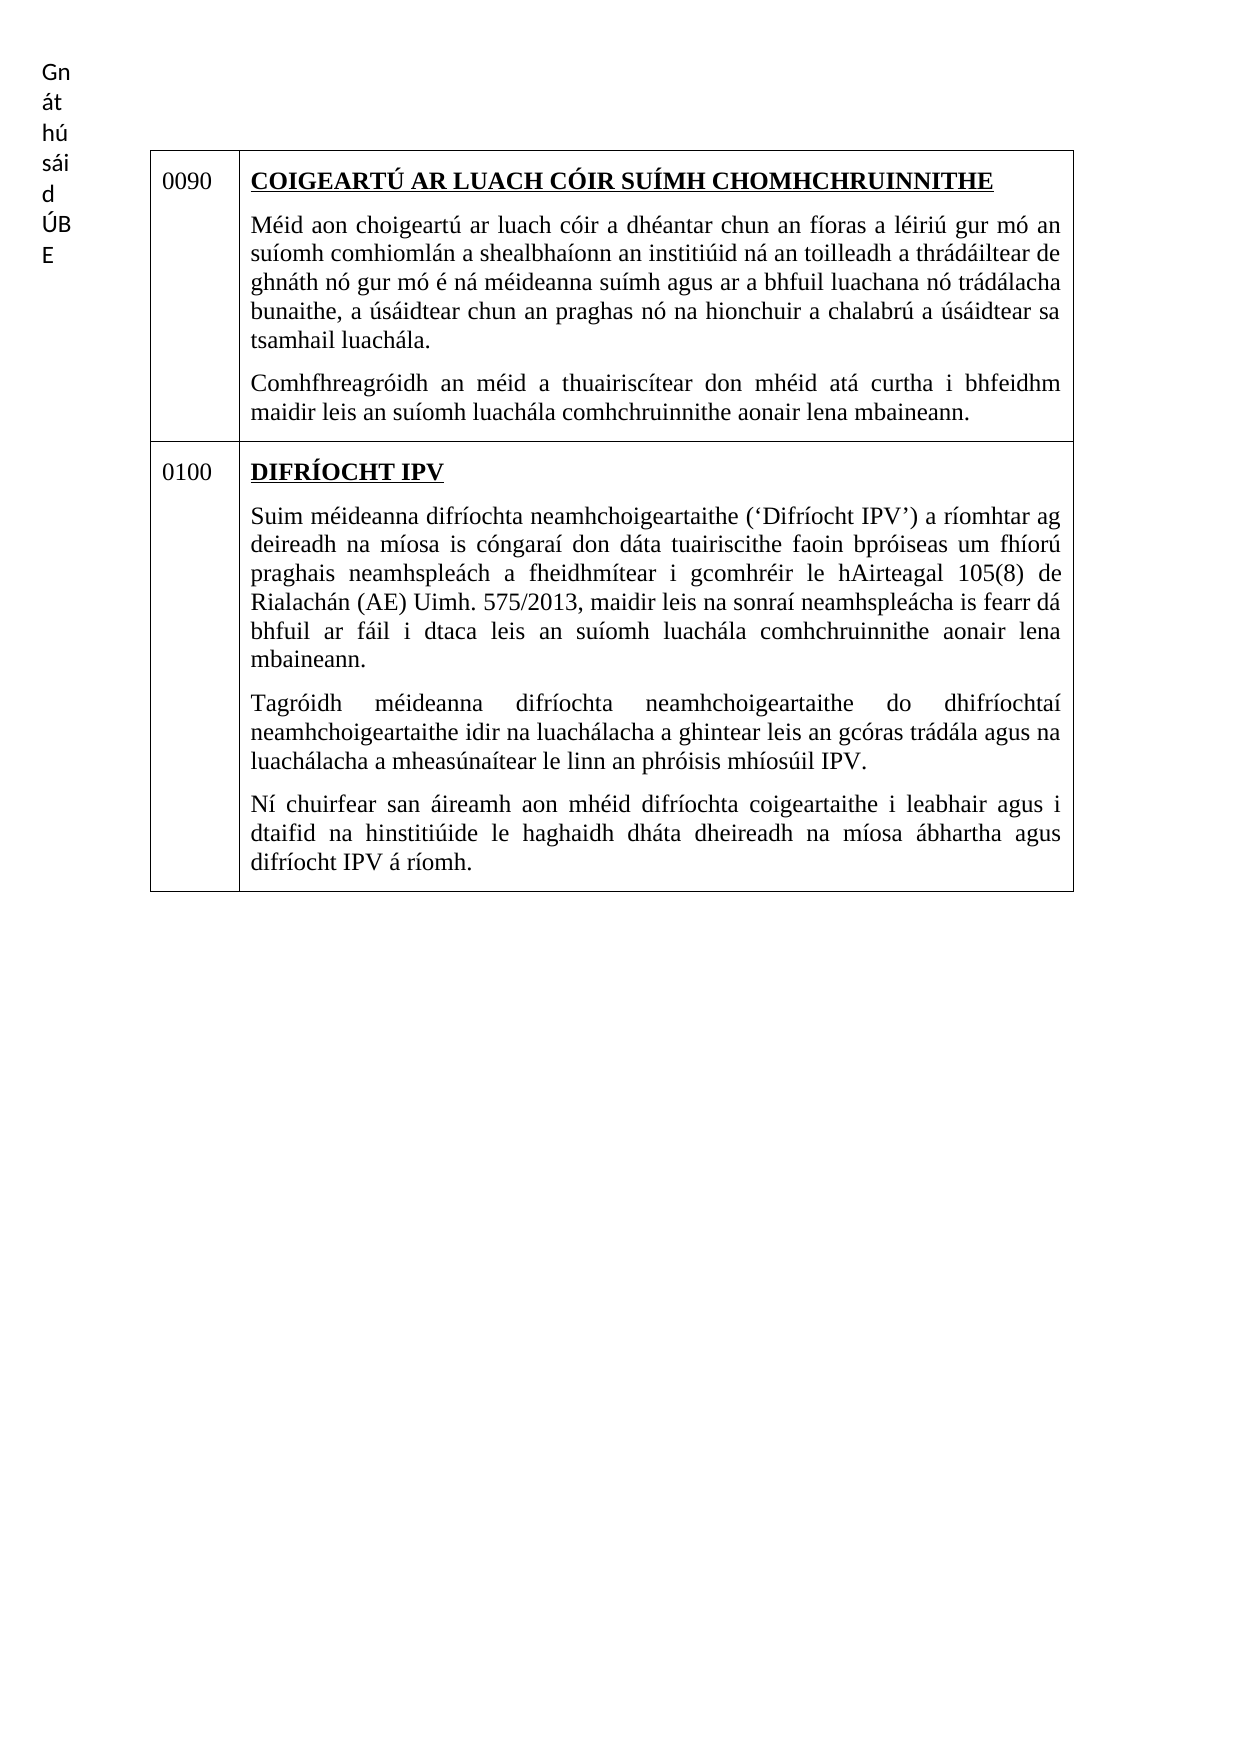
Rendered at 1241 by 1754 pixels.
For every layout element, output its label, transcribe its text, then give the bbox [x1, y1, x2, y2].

table_cell 0100 [151, 442, 239, 891]
table_cell COIGEARTÚ AR LUACH CÓIR SUÍMH CHOMHCHRUINNITHE Méid aon choigeartú ar luach cóir a dhéantar chun an fíoras a léiriú gur mó an suíomh comhiomlán a shealbhaíonn an institiúid ná an toilleadh a thrádáiltear de ghnáth nó gur mó é ná méideanna suímh agus ar a bhfuil luachana nó trádálacha bunaithe, a úsáidtear chun an praghas nó na hionchuir a chalabrú a úsáidtear sa tsamhail luachála. Comhfhreagróidh an méid a thuairiscítear don mhéid atá curtha i bhfeidhm maidir leis an suíomh luachála comhchruinnithe aonair lena mbaineann. [240, 151, 1073, 441]
table_cell 0090 [151, 151, 239, 441]
table_cell DIFRÍOCHT IPV Suim méideanna difríochta neamhchoigeartaithe (‘Difríocht IPV’) a ríomhtar ag deireadh na míosa is cóngaraí don dáta tuairiscithe faoin bpróiseas um fhíorú praghais neamhspleách a fheidhmítear i gcomhréir le hAirteagal 105(8) de Rialachán (AE) Uimh. 575/2013, maidir leis na sonraí neamhspleácha is fearr dá bhfuil ar fáil i dtaca leis an suíomh luachála comhchruinnithe aonair lena mbaineann. Tagróidh méideanna difríochta neamhchoigeartaithe do dhifríochtaí neamhchoigeartaithe idir na luachálacha a ghintear leis an gcóras trádála agus na luachálacha a mheasúnaítear le linn an phróisis mhíosúil IPV. Ní chuirfear san áireamh aon mhéid difríochta coigeartaithe i leabhair agus i dtaifid na hinstitiúide le haghaidh dháta dheireadh na míosa ábhartha agus difríocht IPV á ríomh. [240, 442, 1073, 891]
